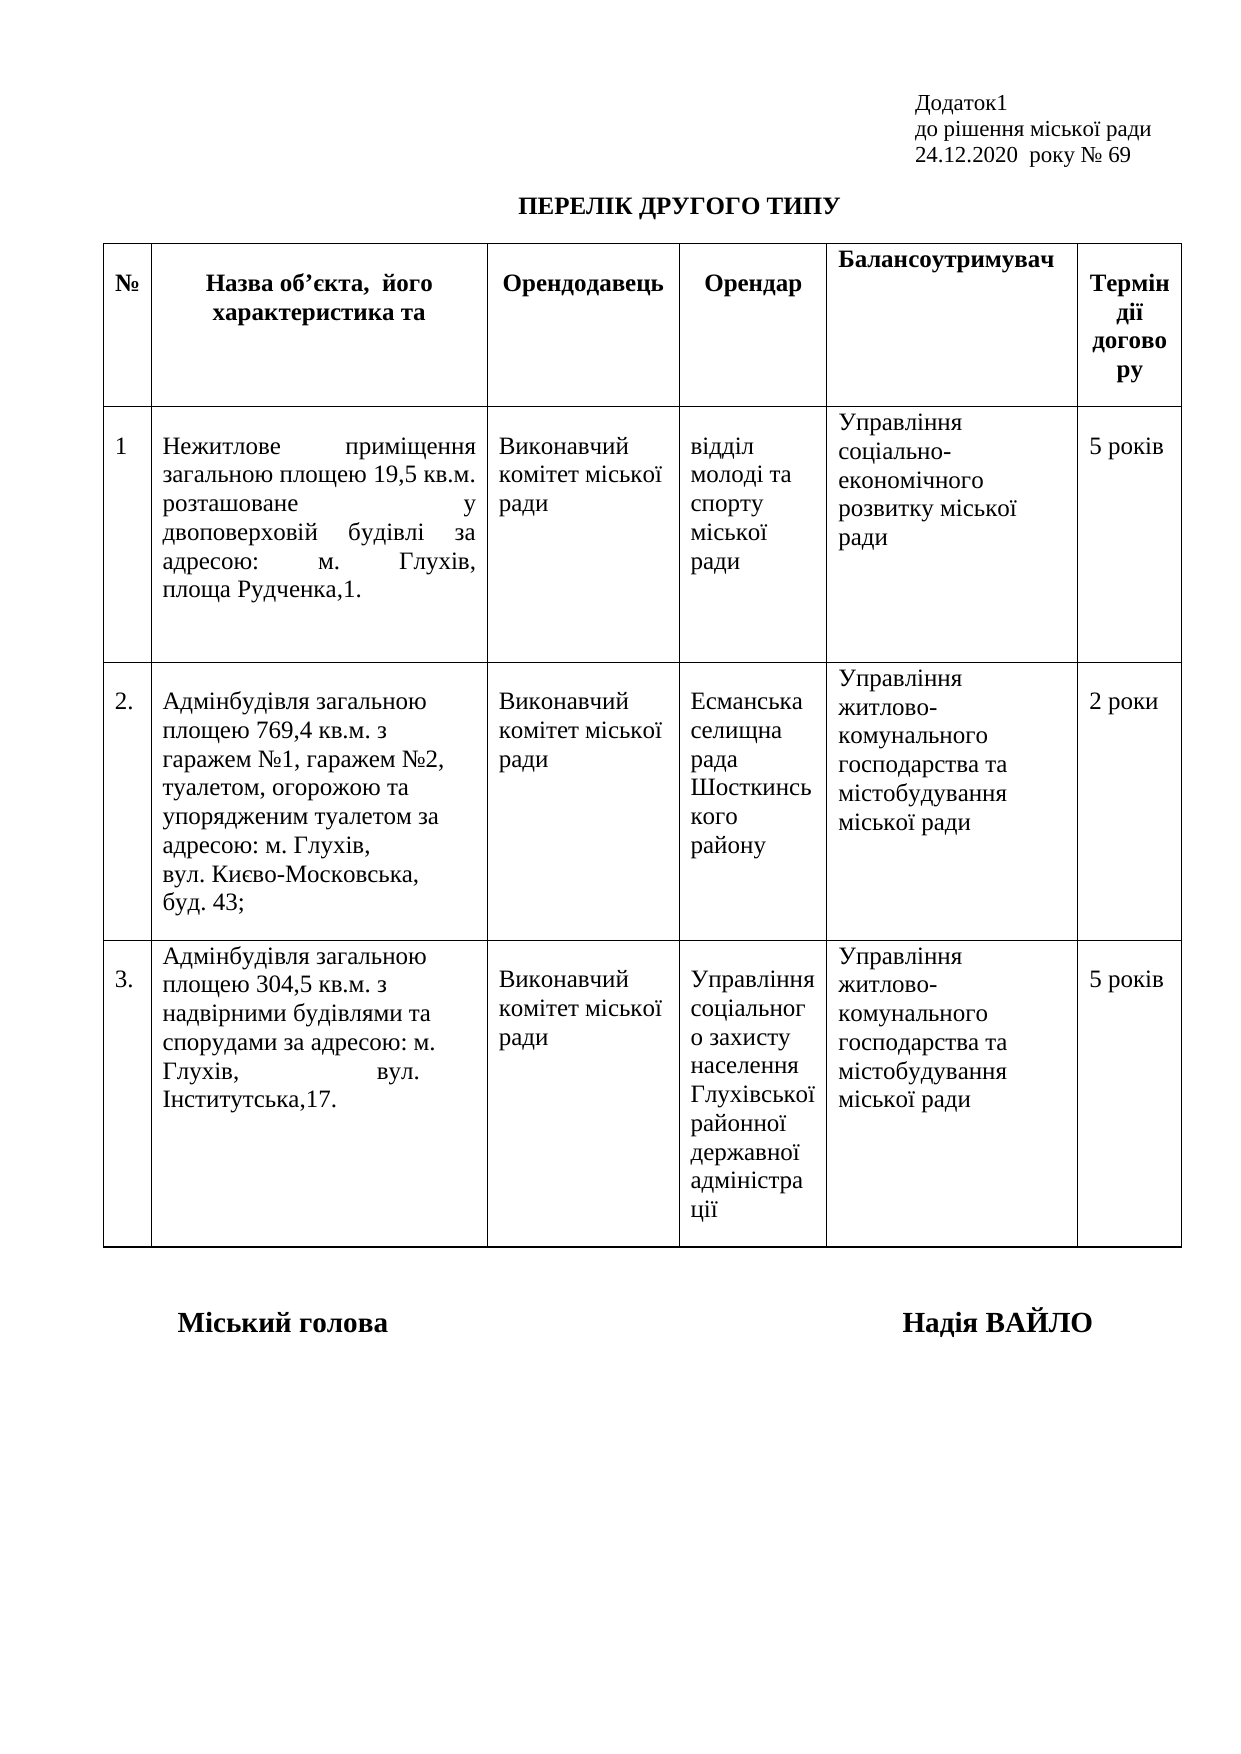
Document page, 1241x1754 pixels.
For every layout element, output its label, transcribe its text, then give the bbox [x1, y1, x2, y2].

text Додаток1 [915, 89, 1181, 115]
text до рішення міської ради [915, 115, 1181, 141]
table_cell Виконавчий комітет міської ради [488, 407, 679, 662]
table_cell Адмінбудівля загальною площею 304,5 кв.м. з надвірними будівлями та спорудами за адресою: м. Глухів, вул. Інститутська,17. [152, 941, 487, 1246]
table_header Орендар [680, 244, 826, 406]
text Міський голова Надія ВАЙЛО [177, 1305, 1181, 1338]
table_header Назва об’єкта, його характеристика та [152, 244, 487, 406]
table_cell Управління житлово-комунального господарства та містобудування міської ради [827, 663, 1077, 940]
table_cell Управління житлово-комунального господарства та містобудування міської ради [827, 941, 1077, 1246]
table_cell Адмінбудівля загальною площею 769,4 кв.м. з гаражем №1, гаражем №2, туалетом, огорожою та упорядженим туалетом за адресою: м. Глухів, вул. Києво-Московська, буд. 43; [152, 663, 487, 940]
table_cell Виконавчий комітет міської ради [488, 941, 679, 1246]
table_cell 2 роки [1078, 663, 1181, 940]
text 24.12.2020 року № 69 [915, 141, 1181, 168]
text ПЕРЕЛІК ДРУГОГО ТИПУ [177, 191, 1181, 220]
table_header Балансоутримувач [827, 244, 1077, 406]
table_cell Нежитлове приміщення загальною площею 19,5 кв.м. розташоване у двоповерховій будівлі за адресою: м. Глухів, площа Рудченка,1. [152, 407, 487, 662]
table_cell 5 років [1078, 407, 1181, 662]
table_cell Есманська селищна рада Шосткинського району [680, 663, 826, 940]
table_cell відділ молоді та спорту міської ради [680, 407, 826, 662]
table_header № [104, 244, 151, 406]
table_cell 2. [104, 663, 151, 940]
table_cell 3. [104, 941, 151, 1246]
table_cell 5 років [1078, 941, 1181, 1246]
table_header Термін дії договору [1078, 244, 1181, 406]
table_cell Управління соціально-економічного розвитку міської ради [827, 407, 1077, 662]
table_cell Управління соціального захисту населення Глухівської районної державної адміністрації [680, 941, 826, 1246]
table_cell Виконавчий комітет міської ради [488, 663, 679, 940]
table_header Орендодавець [488, 244, 679, 406]
table_cell 1 [104, 407, 151, 662]
